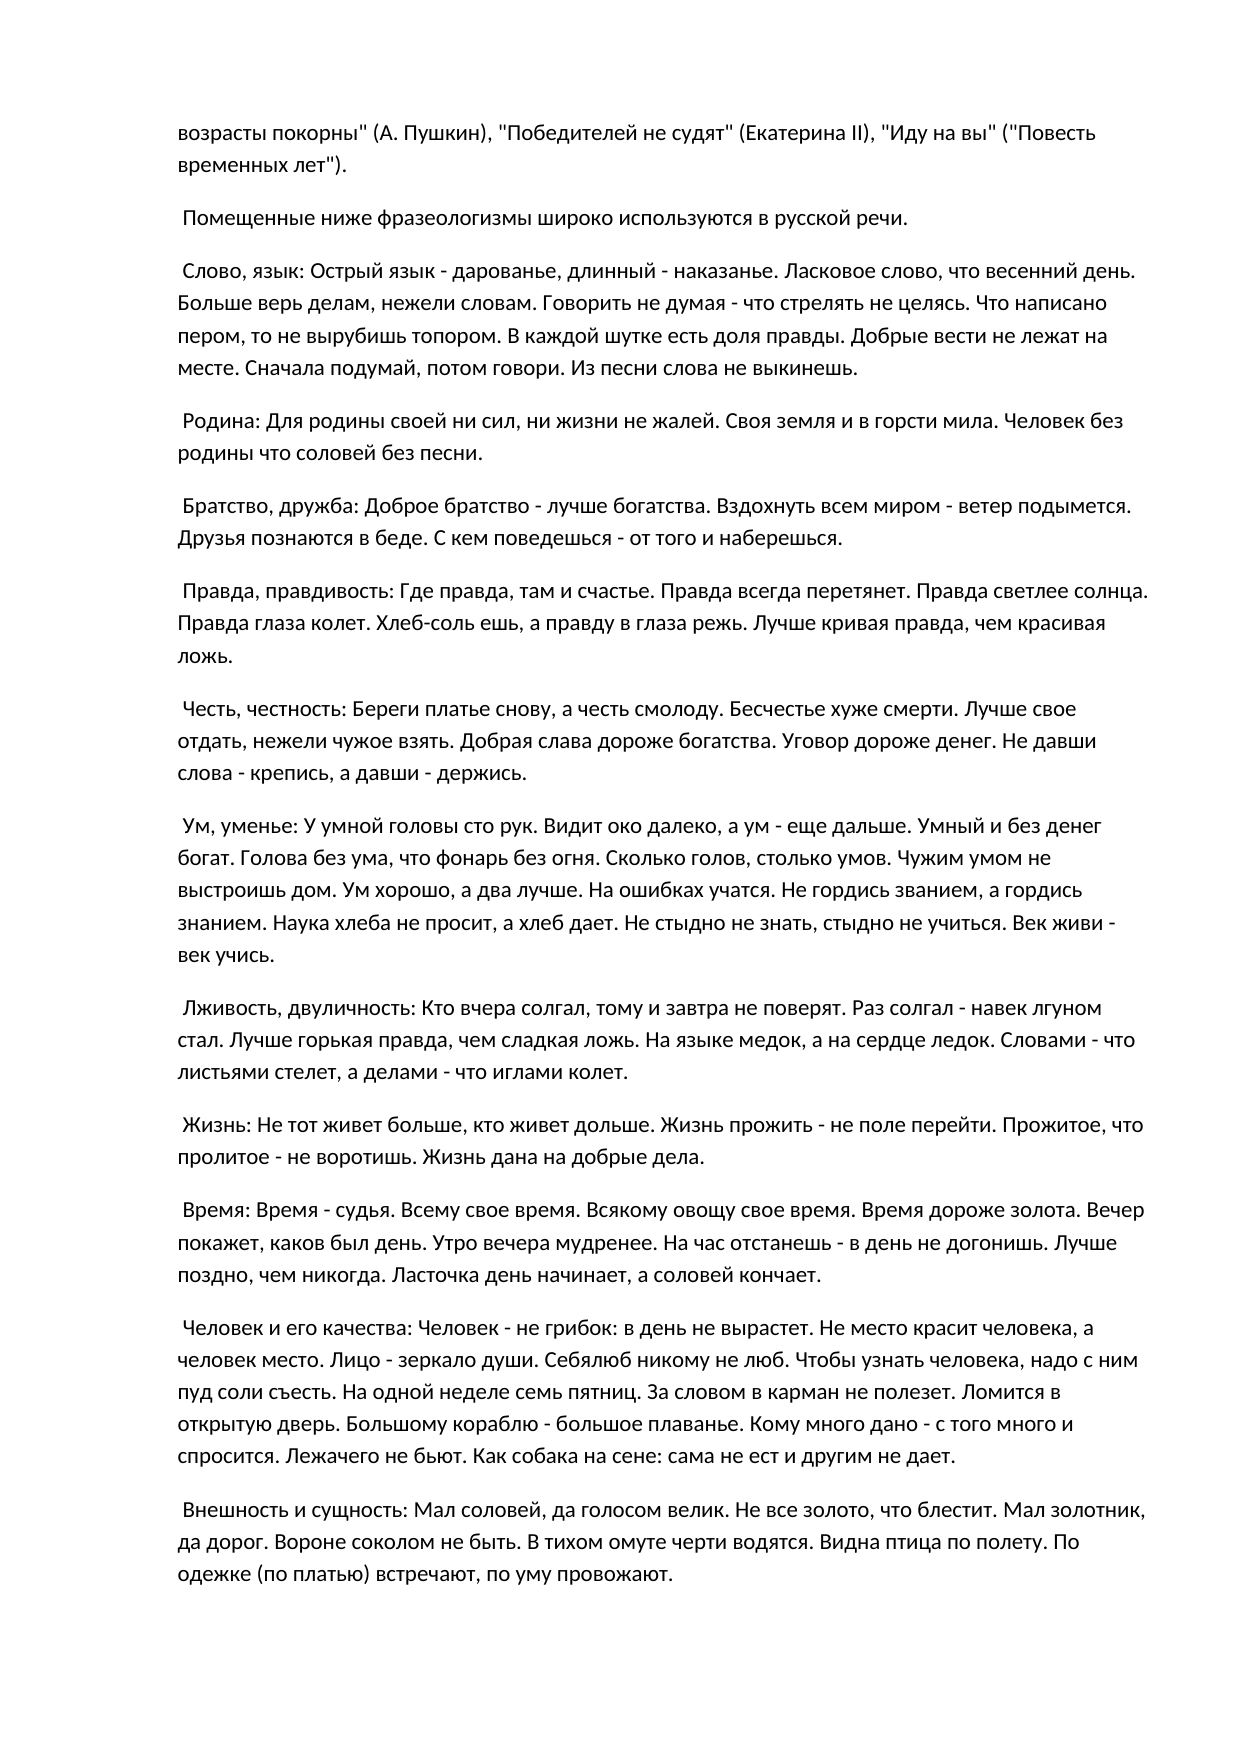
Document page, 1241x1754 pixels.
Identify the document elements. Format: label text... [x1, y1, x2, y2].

text Правда, правдивость: Где правда, там и счастье. Правда всегда перетянет. Правда светлее солнца. Правда глаза колет. Хлеб-соль ешь, а правду в глаза режь. Лучше кривая правда, чем красивая ложь. [177, 576, 1152, 669]
text Братство, дружба: Доброе братство - лучше богатства. Вздохнуть всем миром - ветер подымется. Друзья познаются в беде. С кем поведешься - от того и наберешься. [177, 491, 1152, 551]
text Слово, язык: Острый язык - дарованье, длинный - наказанье. Ласковое слово, что весенний день. Больше верь делам, нежели словам. Говорить не думая - что стрелять не целясь. Что написано пером, то не вырубишь топором. В каждой шутке есть доля правды. Добрые вести не лежат на месте. Сначала подумай, потом говори. Из песни слова не выкинешь. [177, 256, 1152, 381]
text Ум, уменье: У умной головы сто рук. Видит око далеко, а ум - еще дальше. Умный и без денег богат. Голова без ума, что фонарь без огня. Сколько голов, столько умов. Чужим умом не выстроишь дом. Ум хорошо, а два лучше. На ошибках учатся. Не гордись званием, а гордись знанием. Наука хлеба не просит, а хлеб дает. Не стыдно не знать, стыдно не учиться. Век живи - век учись. [177, 811, 1152, 968]
text Родина: Для родины своей ни сил, ни жизни не жалей. Своя земля и в горсти мила. Человек без родины что соловей без песни. [177, 406, 1152, 466]
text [177, 118, 1152, 178]
text Человек и его качества: Человек - не грибок: в день не вырастет. Не место красит человека, а человек место. Лицо - зеркало души. Себялюб никому не люб. Чтобы узнать человека, надо с ним пуд соли съесть. На одной неделе семь пятниц. За словом в карман не полезет. Ломится в открытую дверь. Большому кораблю - большое плаванье. Кому много дано - с того много и спросится. Лежачего не бьют. Как собака на сене: сама не ест и другим не дает. [177, 1313, 1152, 1470]
text Жизнь: Не тот живет больше, кто живет дольше. Жизнь прожить - не поле перейти. Прожитое, что пролитое - не воротишь. Жизнь дана на добрые дела. [177, 1110, 1152, 1171]
text Внешность и сущность: Мал соловей, да голосом велик. Не все золото, что блестит. Мал золотник, да дорог. Вороне соколом не быть. В тихом омуте черти водятся. Видна птица по полету. По одежке (по платью) встречают, по уму провожают. [177, 1495, 1152, 1587]
text Лживость, двуличность: Кто вчера солгал, тому и завтра не поверят. Раз солгал - навек лгуном стал. Лучше горькая правда, чем сладкая ложь. На языке медок, а на сердце ледок. Словами - что листьями стелет, а делами - что иглами колет. [177, 993, 1152, 1085]
text Время: Время - судья. Всему свое время. Всякому овощу свое время. Время дороже золота. Вечер покажет, каков был день. Утро вечера мудренее. На час отстанешь - в день не догонишь. Лучше поздно, чем никогда. Ласточка день начинает, а соловей кончает. [177, 1196, 1152, 1288]
text Честь, честность: Береги платье снову, а честь смолоду. Бесчестье хуже смерти. Лучше свое отдать, нежели чужое взять. Добрая слава дороже богатства. Уговор дороже денег. Не давши слова - крепись, а давши - держись. [177, 694, 1152, 786]
text Помещенные ниже фразеологизмы широко используются в русской речи. [177, 203, 1152, 231]
